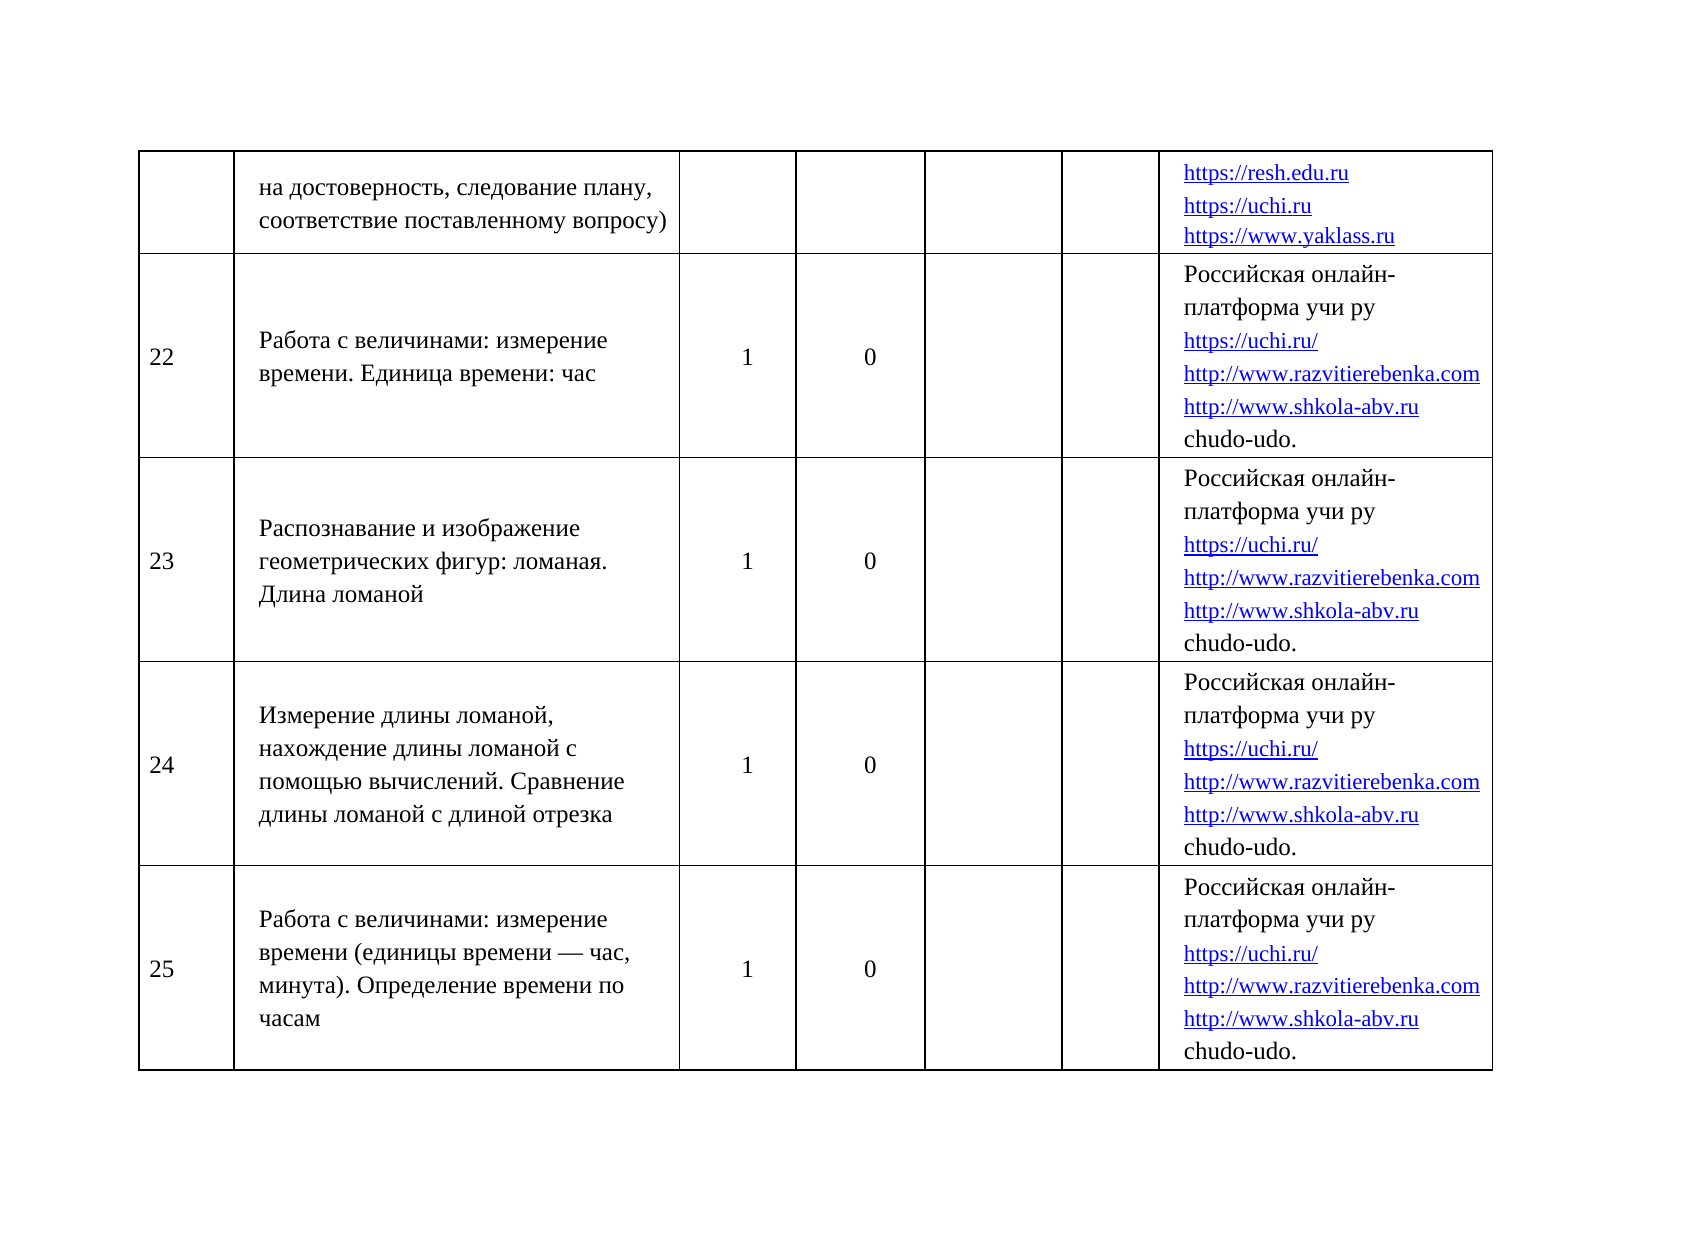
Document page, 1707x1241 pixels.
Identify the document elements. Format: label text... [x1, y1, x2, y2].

table_cell 0 [797, 254, 924, 457]
table_cell Распознавание и изображение геометрических фигур: ломаная. Длина ломаной [235, 458, 679, 661]
table_cell 0 [797, 866, 924, 1069]
table_cell 1 [680, 254, 795, 457]
table_cell [1063, 458, 1158, 661]
table_cell [926, 866, 1061, 1069]
table_cell 24 [140, 662, 233, 865]
table_cell 1 [680, 662, 795, 865]
table_cell 0 [797, 458, 924, 661]
table_cell [926, 254, 1061, 457]
table_cell 0 [797, 152, 924, 253]
table_cell [1063, 152, 1158, 253]
table_cell Российская онлайн- платформа учи ру https://uchi.ru/ http://www.razvitierebenka.com http://www.shkola-abv.ru chudo-udo. [1160, 458, 1492, 661]
table_cell 21 [140, 152, 233, 253]
table_cell Измерение длины ломаной, нахождение длины ломаной с помощью вычислений. Сравнение длины ломаной с длиной отрезка [235, 662, 679, 865]
table_cell Российская онлайн- платформа учи ру https://uchi.ru/ http://www.razvitierebenka.com http://www.shkola-abv.ru chudo-udo. [1160, 254, 1492, 457]
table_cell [1160, 152, 1492, 253]
table_cell 22 [140, 254, 233, 457]
table_cell [926, 152, 1061, 253]
table_cell 23 [140, 458, 233, 661]
table_cell Работа с величинами: измерение времени. Единица времени: час [235, 254, 679, 457]
table_cell [926, 458, 1061, 661]
table_cell 1 [680, 152, 795, 253]
table_cell 1 [680, 458, 795, 661]
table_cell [1160, 866, 1492, 1069]
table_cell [235, 152, 679, 253]
table_cell Российская онлайн- платформа учи ру https://uchi.ru/ http://www.razvitierebenka.com http://www.shkola-abv.ru chudo-udo. [1160, 662, 1492, 865]
table_cell [926, 662, 1061, 865]
table_cell [1063, 662, 1158, 865]
table_cell 25 [140, 866, 233, 1069]
table_cell 1 [680, 866, 795, 1069]
table_cell [1063, 254, 1158, 457]
table_cell [1063, 866, 1158, 1069]
table_cell 0 [797, 662, 924, 865]
table_cell Работа с величинами: измерение времени (единицы времени — час, минута). Определение времени по часам [235, 866, 679, 1069]
